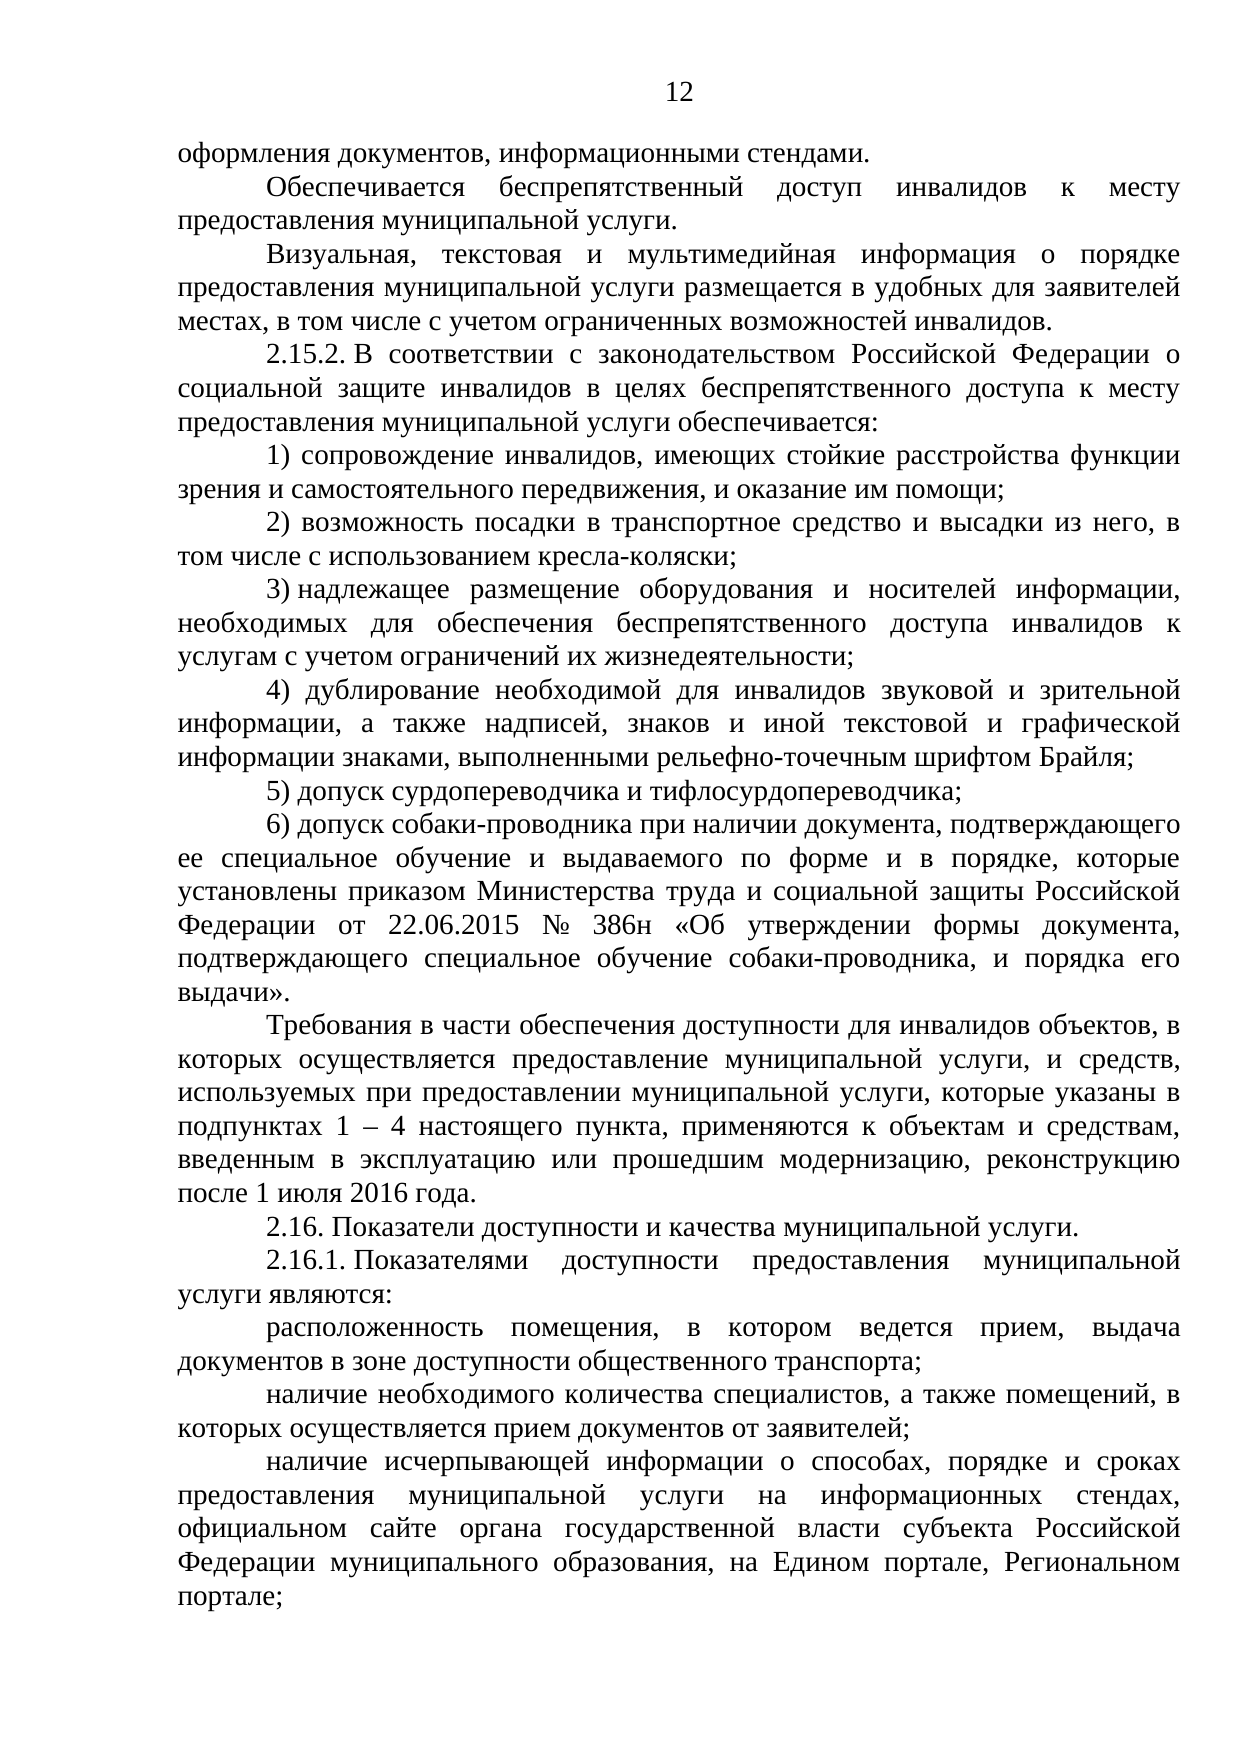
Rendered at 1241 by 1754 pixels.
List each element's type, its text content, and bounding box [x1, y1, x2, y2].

text 3) надлежащее размещение оборудования и носителей информации, необходимых для обеспечения беспрепятственного доступа инвалидов к услугам с учетом ограничений их жизнедеятельности; [177, 571, 1181, 672]
text 5) допуск сурдопереводчика и тифлосурдопереводчика; [177, 773, 1181, 806]
text наличие необходимого количества специалистов, а также помещений, в которых осуществляется прием документов от заявителей; [177, 1376, 1181, 1443]
text 4) дублирование необходимой для инвалидов звуковой и зрительной информации, а также надписей, знаков и иной текстовой и графической информации знаками, выполненными рельефно-точечным шрифтом Брайля; [177, 672, 1181, 773]
text Обеспечивается беспрепятственный доступ инвалидов к месту предоставления муниципальной услуги. [177, 169, 1181, 236]
text 2) возможность посадки в транспортное средство и высадки из него, в том числе с использованием кресла-коляски; [177, 504, 1181, 571]
text 2.15.2. В соответствии с законодательством Российской Федерации о социальной защите инвалидов в целях беспрепятственного доступа к месту предоставления муниципальной услуги обеспечивается: [177, 337, 1181, 437]
text Требования в части обеспечения доступности для инвалидов объектов, в которых осуществляется предоставление муниципальной услуги, и средств, используемых при предоставлении муниципальной услуги, которые указаны в подпунктах 1 – 4 настоящего пункта, применяются к объектам и средствам, введенным в эксплуатацию или прошедшим модернизацию, реконструкцию после 1 июля 2016 года. [177, 1007, 1181, 1209]
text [177, 135, 1181, 169]
text 2.16.1. Показателями доступности предоставления муниципальной услуги являются: [177, 1242, 1181, 1309]
text 1) сопровождение инвалидов, имеющих стойкие расстройства функции зрения и самостоятельного передвижения, и оказание им помощи; [177, 437, 1181, 504]
text 6) допуск собаки-проводника при наличии документа, подтверждающего ее специальное обучение и выдаваемого по форме и в порядке, которые установлены приказом Министерства труда и социальной защиты Российской Федерации от 22.06.2015 № 386н «Об утверждении формы документа, подтверждающего специальное обучение собаки-проводника, и порядка его выдачи». [177, 806, 1181, 1007]
text 2.16. Показатели доступности и качества муниципальной услуги. [177, 1209, 1181, 1242]
text Визуальная, текстовая и мультимедийная информация о порядке предоставления муниципальной услуги размещается в удобных для заявителей местах, в том числе с учетом ограниченных возможностей инвалидов. [177, 236, 1181, 337]
text расположенность помещения, в котором ведется прием, выдача документов в зоне доступности общественного транспорта; [177, 1309, 1181, 1376]
text наличие исчерпывающей информации о способах, порядке и сроках предоставления муниципальной услуги на информационных стендах, официальном сайте органа государственной власти субъекта Российской Федерации муниципального образования, на Едином портале, Региональном портале; [177, 1443, 1181, 1611]
